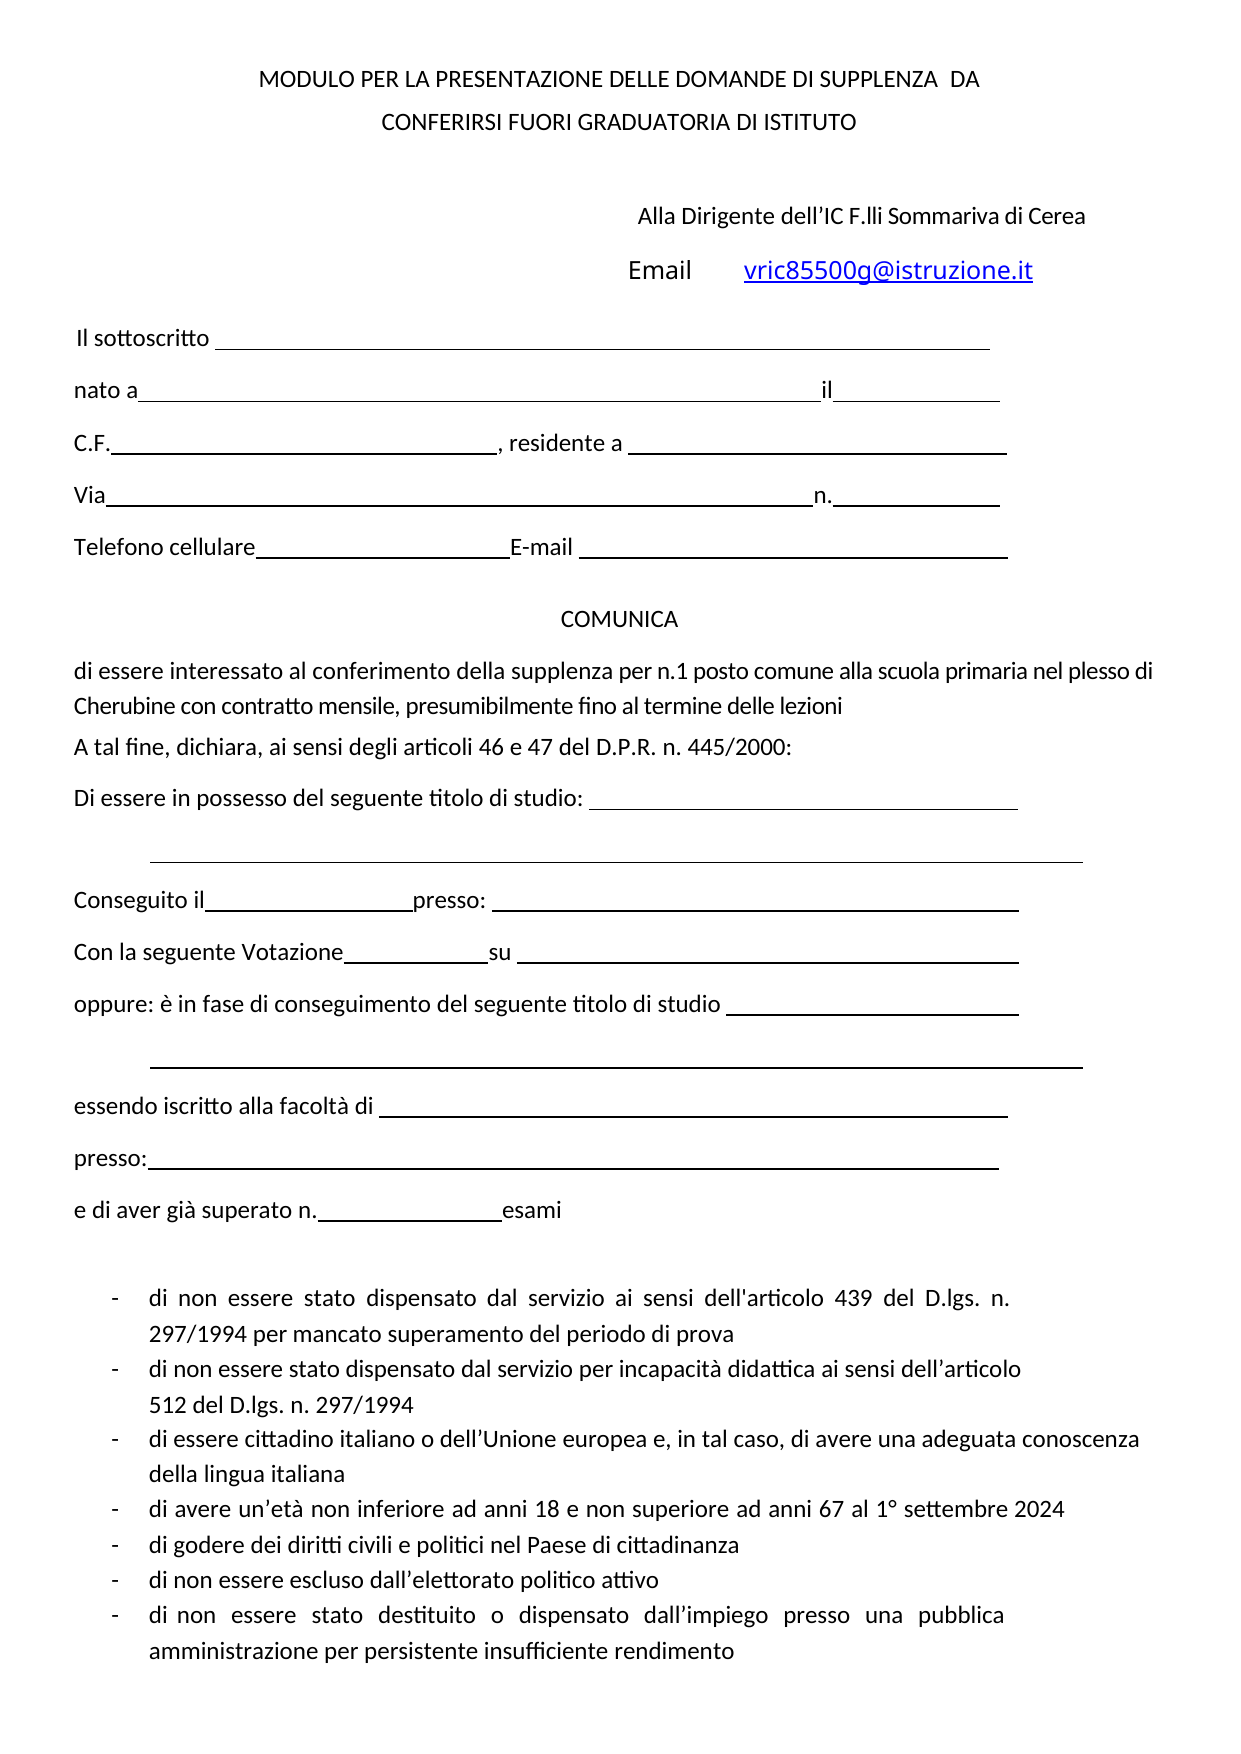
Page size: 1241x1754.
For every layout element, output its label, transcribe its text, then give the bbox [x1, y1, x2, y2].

list di non essere escluso dall’elettorato politico attivo [111, 1564, 1181, 1595]
list di essere cittadino italiano o dell’Unione europea e, in tal caso, di avere una adeguata conoscenza della lingua italiana [111, 1423, 1165, 1489]
list di non essere stato dispensato dal servizio per incapacità didattica ai sensi dell’articolo [111, 1353, 1181, 1384]
text C.F. , residente a [74, 427, 1181, 457]
text COMUNICA [204, 603, 1035, 633]
list di godere dei diritti civili e politici nel Paese di cittadinanza [111, 1529, 1181, 1559]
text nato a il [74, 374, 1181, 405]
text MODULO PER LA PRESENTAZIONE DELLE DOMANDE DI SUPPLENZA DA CONFERIRSI FUORI GRADUATORIA DI ISTITUTO [204, 63, 1034, 136]
list di non essere stato dispensato dal servizio ai sensi dell'articolo 439 del D.lgs. n. [111, 1282, 1181, 1313]
list di avere un’età non inferiore ad anni 18 e non superiore ad anni 67 al 1° settembre 2024 [111, 1493, 1164, 1524]
text Email vric85500g@istruzione.it [504, 253, 1181, 287]
text Alla Dirigente dell’IC F.lli Sommariva di Cerea [502, 201, 1181, 231]
text 512 del D.lgs. n. 297/1994 [149, 1389, 1181, 1419]
text Telefono cellulare E-mail [74, 531, 1181, 562]
text 297/1994 per mancato superamento del periodo di prova [149, 1318, 1181, 1348]
text di essere interessato al conferimento della supplenza per n.1 posto comune alla scuola primaria nel plesso di Cherubine con contratto mensile, presumibilmente fino al termine delle lezioni [74, 655, 1181, 721]
text oppure: è in fase di conseguimento del seguente titolo di studio [74, 988, 1181, 1019]
text amministrazione per persistente insufficiente rendimento [149, 1635, 1181, 1666]
list di non essere stato destituito o dispensato dall’impiego presso una pubblica [111, 1599, 1181, 1630]
text Di essere in possesso del seguente titolo di studio: [74, 783, 1181, 813]
text presso: [74, 1142, 1181, 1173]
text essendo iscritto alla facoltà di [74, 1090, 1181, 1121]
text Con la seguente Votazione su [74, 936, 1181, 967]
text Conseguito il presso: [74, 884, 1181, 914]
text e di aver già superato n. esami [74, 1194, 1181, 1225]
text A tal fine, dichiara, ai sensi degli articoli 46 e 47 del D.P.R. n. 445/2000: [74, 731, 1181, 761]
text Il sottoscritto [59, 322, 1170, 353]
text Via n. [74, 479, 1181, 509]
